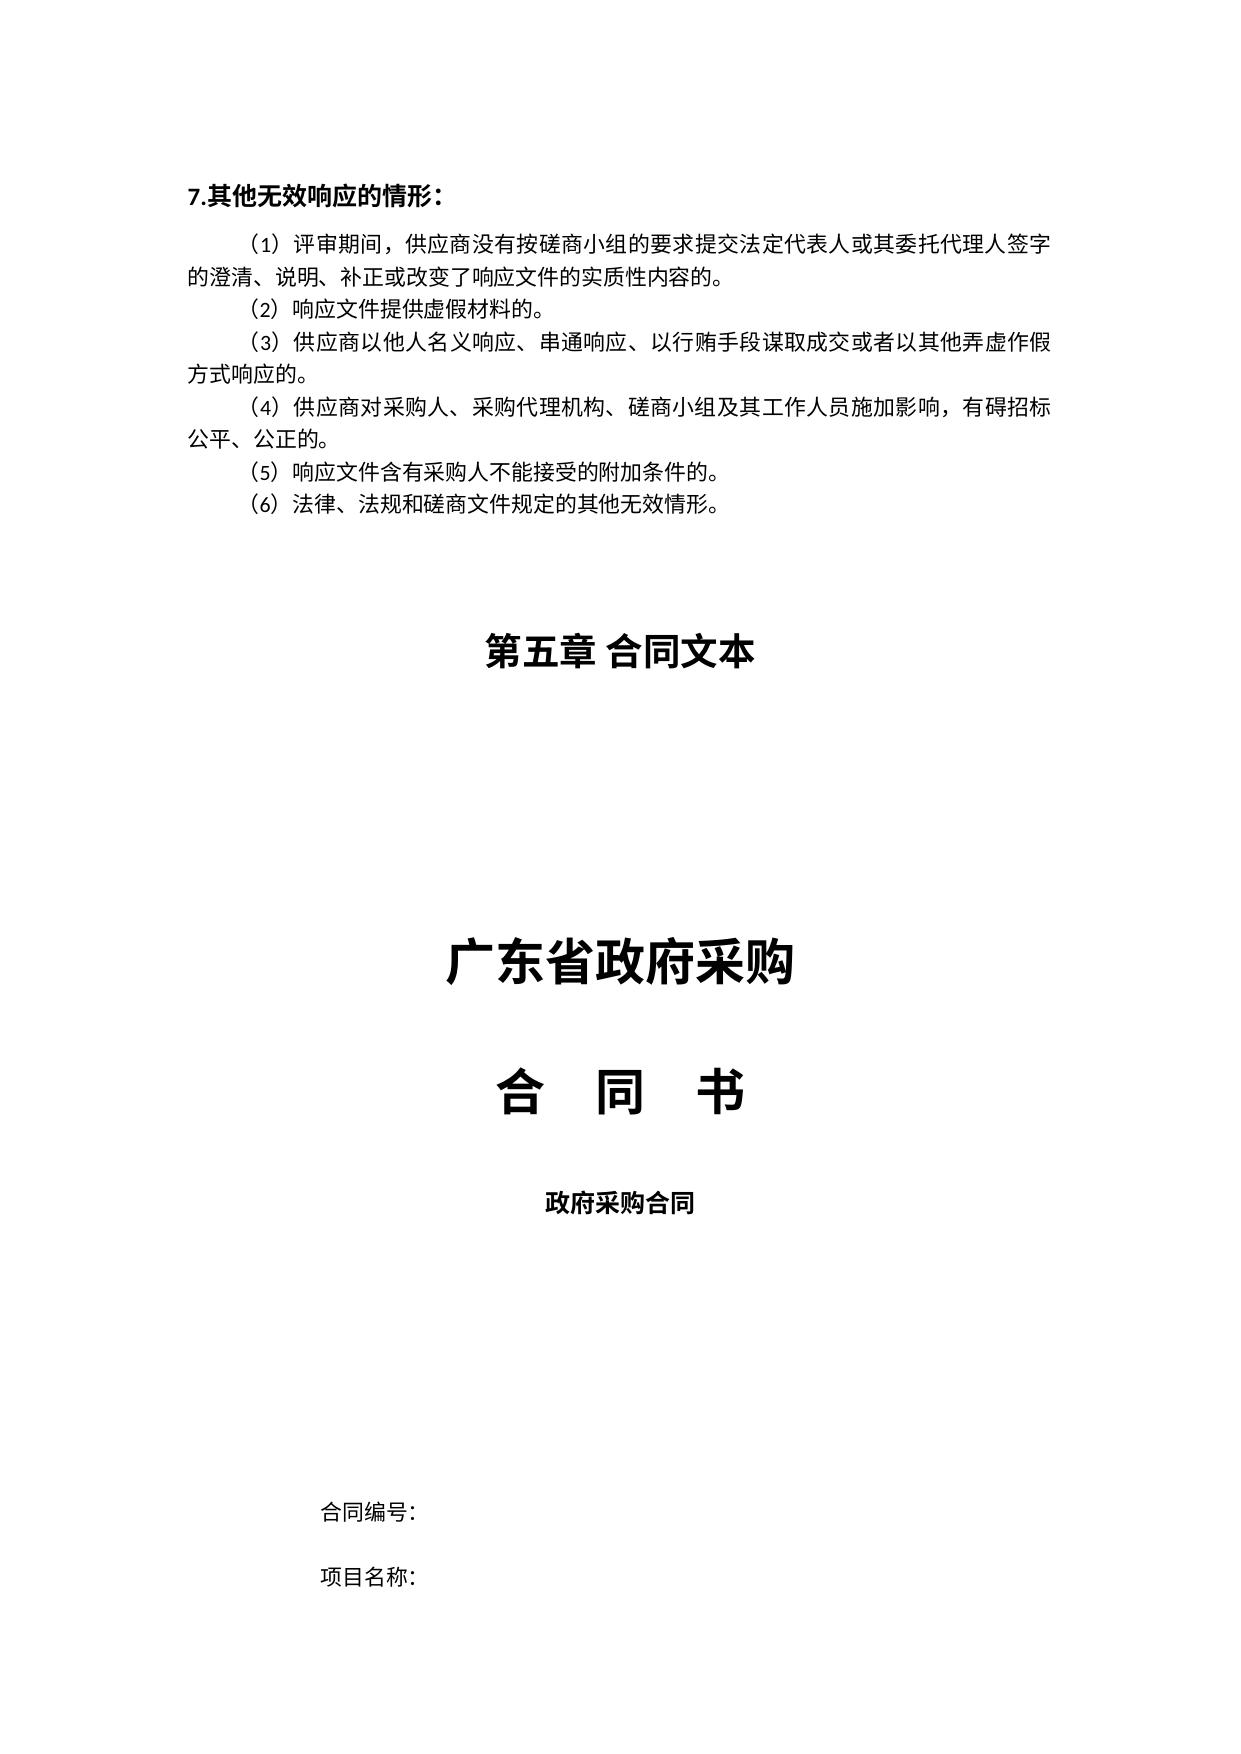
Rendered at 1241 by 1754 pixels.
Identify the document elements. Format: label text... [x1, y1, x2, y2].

text 合 同 书 [187, 1039, 1053, 1137]
text （3）供应商以他人名义响应、串通响应、以行贿手段谋取成交或者以其他弄虚作假方式响应的。 [187, 324, 1053, 389]
text 政府采购合同 [187, 1169, 1053, 1234]
text （2）响应文件提供虚假材料的。 [187, 292, 1053, 324]
text （6）法律、法规和磋商文件规定的其他无效情形。 [187, 487, 1053, 519]
text 广东省政府采购 [187, 909, 1053, 1007]
text （4）供应商对采购人、采购代理机构、磋商小组及其工作人员施加影响，有碍招标公平、公正的。 [187, 389, 1053, 454]
text 第五章 合同文本 [187, 617, 1053, 682]
text 合同编号： [187, 1494, 1053, 1527]
text （1）评审期间，供应商没有按磋商小组的要求提交法定代表人或其委托代理人签字的澄清、说明、补正或改变了响应文件的实质性内容的。 [187, 227, 1053, 292]
text 项目名称： [187, 1559, 1053, 1592]
text 7.其他无效响应的情形： [187, 162, 1053, 227]
text （5）响应文件含有采购人不能接受的附加条件的。 [187, 454, 1053, 487]
